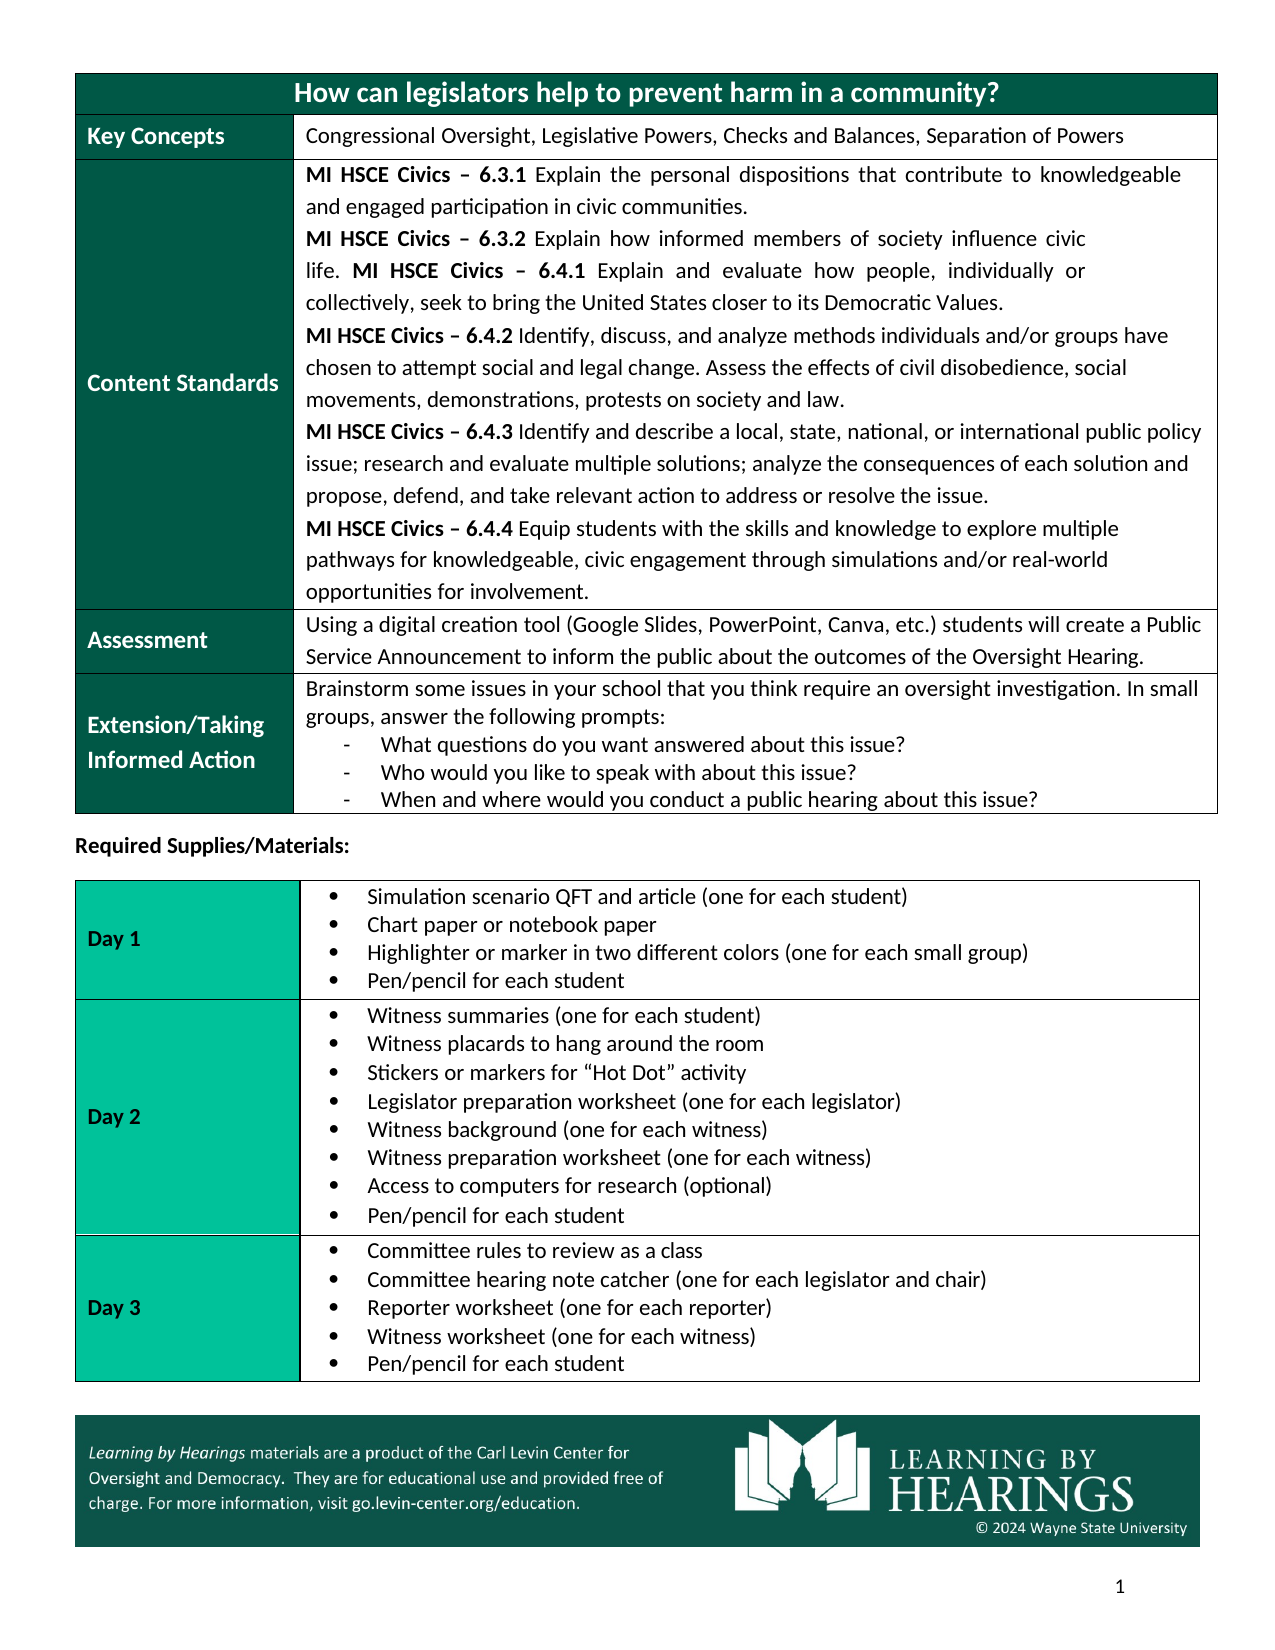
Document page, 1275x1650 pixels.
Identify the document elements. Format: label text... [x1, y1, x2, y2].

table_cell Witness summaries (one for each student) Witness placards to hang around the room Stickers or markers for “Hot Dot” activity Legislator preparation worksheet (one for each legislator) Witness background (one for each witness) Witness preparation worksheet (one for each witness) Access to computers for research (optional) Pen/pencil for each student [301, 1000, 1199, 1234]
subtitle Required Supplies/Materials: [75, 831, 1229, 859]
table_cell Assessment [76, 610, 293, 673]
table_header Day 1 [76, 881, 299, 999]
table_cell Day 2 [76, 1000, 299, 1234]
table_cell Extension/Taking Informed Action [76, 674, 293, 813]
table_cell Day 3 [76, 1236, 299, 1381]
table_cell Committee rules to review as a class Committee hearing note catcher (one for each legislator and chair) Reporter worksheet (one for each reporter) Witness worksheet (one for each witness) Pen/pencil for each student [301, 1236, 1199, 1381]
table_cell Key Concepts [76, 115, 293, 159]
picture [75, 1415, 1200, 1547]
table_cell Using a digital creation tool (Google Slides, PowerPoint, Canva, etc.) students will create a Public Service Announcement to inform the public about the outcomes of the Oversight Hearing. [294, 610, 1217, 673]
table_cell Brainstorm some issues in your school that you think require an oversight investigation. In small groups, answer the following prompts: What questions do you want answered about this issue? Who would you like to speak with about this issue? When and where would you conduct a public hearing about this issue? [294, 674, 1217, 813]
table_cell Content Standards [76, 160, 293, 609]
table_cell Congressional Oversight, Legislative Powers, Checks and Balances, Separation of Powers [294, 115, 1217, 159]
table_header Simulation scenario QFT and article (one for each student) Chart paper or notebook paper Highlighter or marker in two diﬀerent colors (one for each small group) Pen/pencil for each student [301, 881, 1199, 999]
table_header How can legislators help to prevent harm in a community? [76, 74, 1217, 114]
table_cell MI HSCE Civics – 6.3.1 Explain the personal dispositions that contribute to knowledgeable and engaged participation in civic communities. MI HSCE Civics – 6.3.2 Explain how informed members of society inﬂuence civic life. MI HSCE Civics – 6.4.1 Explain and evaluate how people, individually or collectively, seek to bring the United States closer to its Democratic Values. MI HSCE Civics – 6.4.2 Identify, discuss, and analyze methods individuals and/or groups have chosen to attempt social and legal change. Assess the eﬀects of civil disobedience, social movements, demonstrations, protests on society and law. MI HSCE Civics – 6.4.3 Identify and describe a local, state, national, or international public policy issue; research and evaluate multiple solutions; analyze the consequences of each solution and propose, defend, and take relevant action to address or resolve the issue. MI HSCE Civics – 6.4.4 Equip students with the skills and knowledge to explore multiple pathways for knowledgeable, civic engagement through simulations and/or real-world opportunities for involvement. [294, 160, 1217, 609]
